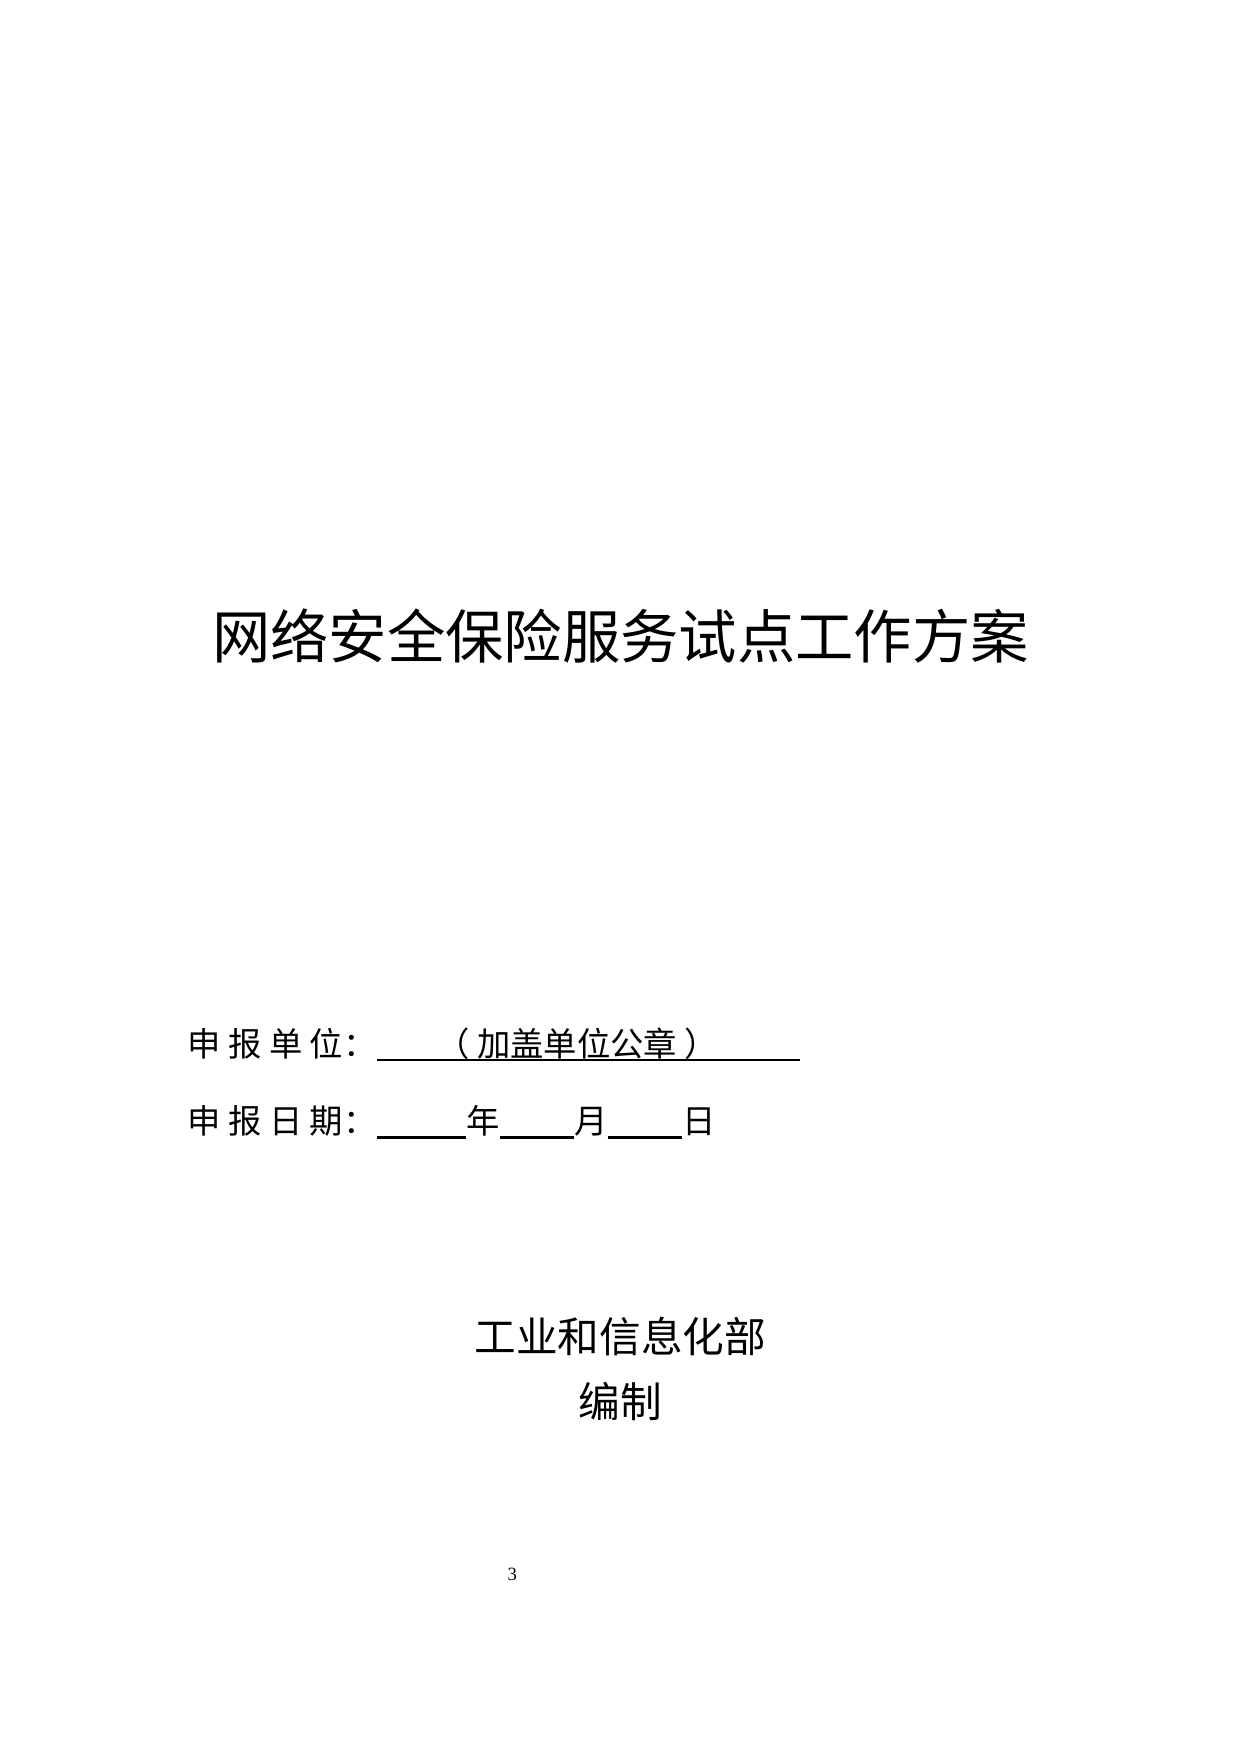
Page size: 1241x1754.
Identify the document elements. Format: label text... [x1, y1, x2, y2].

text 申 报 日 期： 年 月 日 [187, 1087, 1053, 1152]
text 申 报 单 位： （ 加盖单位公章 ） [187, 1009, 1053, 1074]
text 工业和信息化部 [187, 1302, 1053, 1367]
text 编制 [187, 1367, 1053, 1432]
text 网络安全保险服务试点工作方案 [187, 584, 1053, 682]
